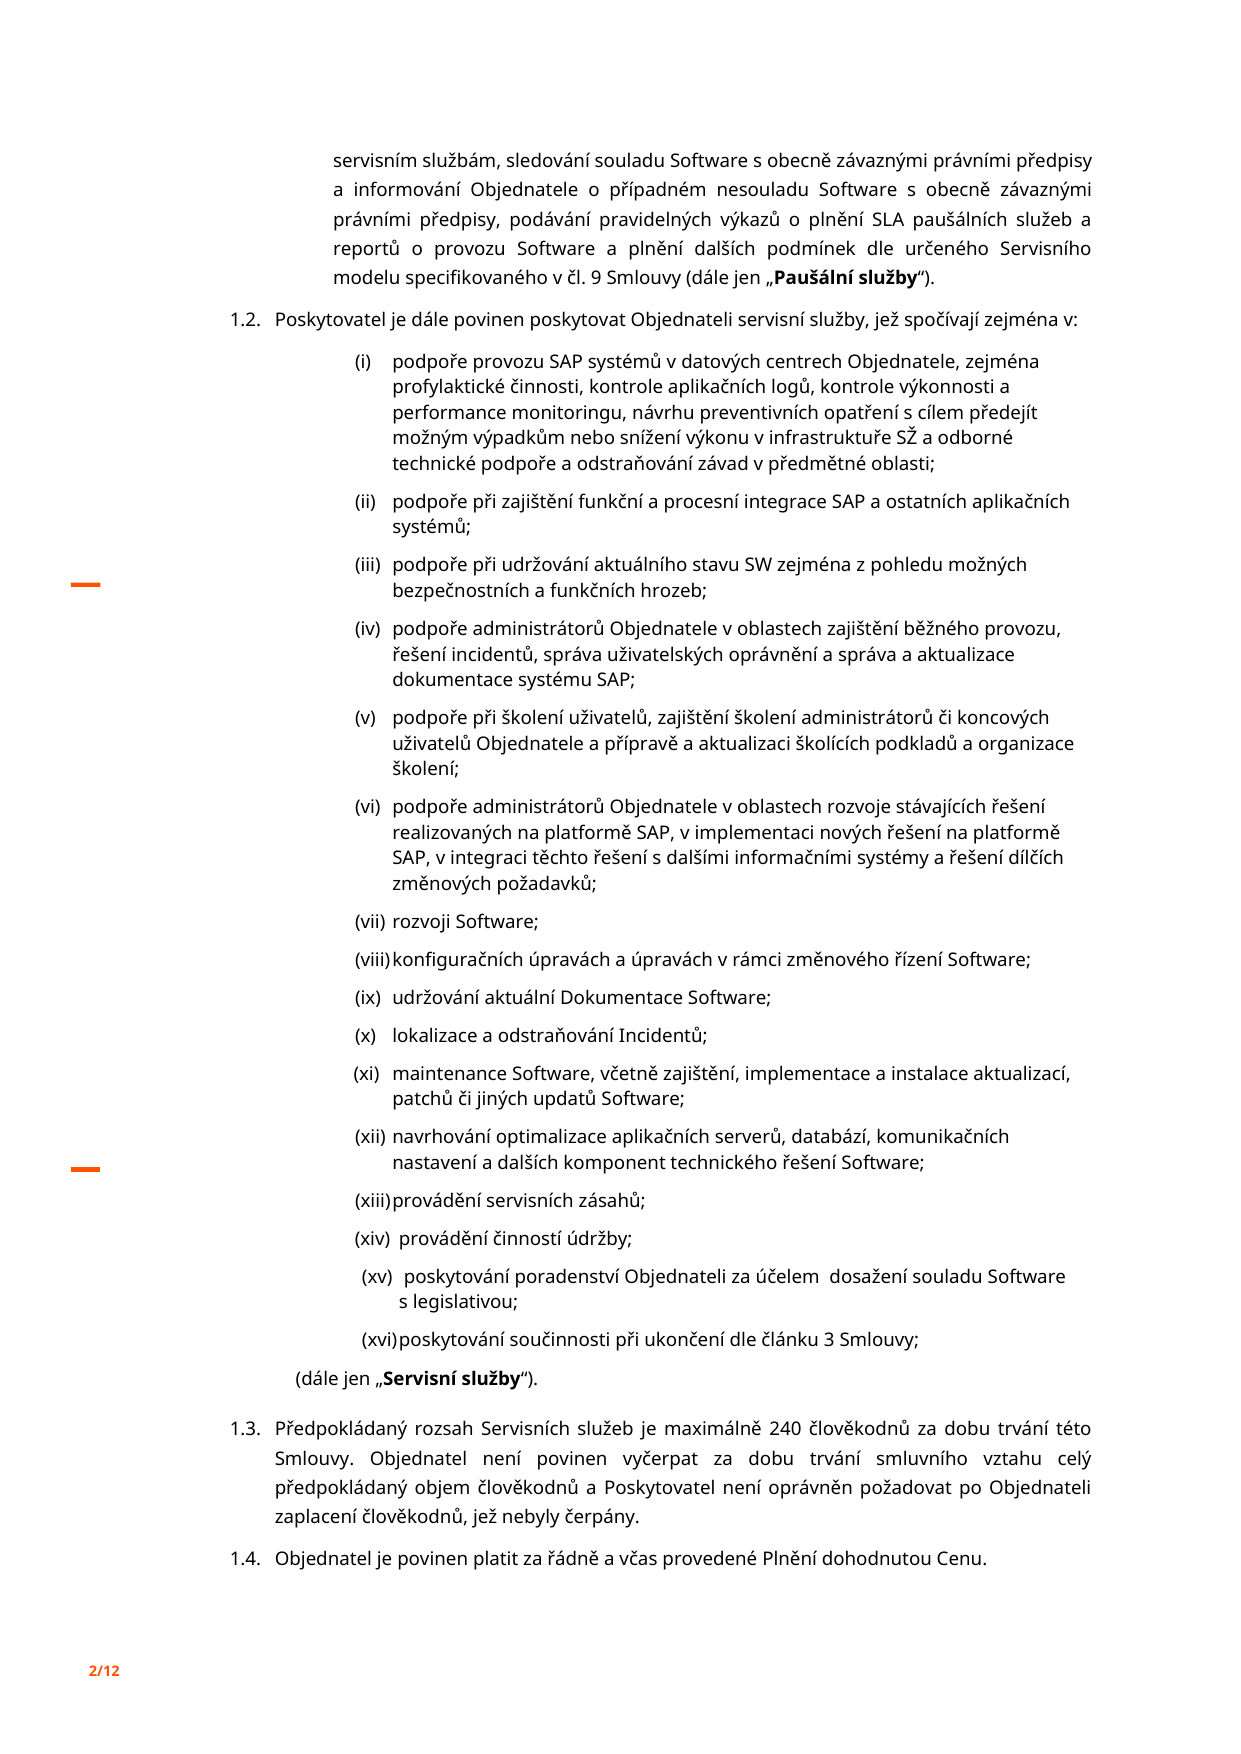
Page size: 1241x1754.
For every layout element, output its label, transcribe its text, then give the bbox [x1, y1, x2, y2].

list udržování aktuální Dokumentace Software; [355, 984, 1093, 1009]
list navrhování optimalizace aplikačních serverů, databází, komunikačních nastavení a dalších komponent technického řešení Software; [355, 1124, 1093, 1175]
list podpoře administrátorů Objednatele v oblastech rozvoje stávajících řešení realizovaných na platformě SAP, v implementaci nových řešení na platformě SAP, v integraci těchto řešení s dalšími informačními systémy a řešení dílčích změnových požadavků; [355, 793, 1093, 896]
list podpoře administrátorů Objednatele v oblastech zajištění běžného provozu, řešení incidentů, správa uživatelských oprávnění a správa a aktualizace dokumentace systému SAP; [355, 615, 1093, 692]
list lokalizace a odstraňování Incidentů; [355, 1022, 1093, 1048]
list poskytování poradenství Objednateli za účelem dosažení souladu Software s legislativou; [362, 1263, 1093, 1314]
list podpoře provozu SAP systémů v datových centrech Objednatele, zejména profylaktické činnosti, kontrole aplikačních logů, kontrole výkonnosti a performance monitoringu, návrhu preventivních opatření s cílem předejít možným výpadkům nebo snížení výkonu v infrastruktuře SŽ a odborné technické podpoře a odstraňování závad v předmětné oblasti; [355, 348, 1093, 476]
list Objednatel je povinen platit za řádně a včas provedené Plnění dohodnutou Cenu. [229, 1545, 1093, 1571]
list Poskytovatel je dále povinen poskytovat Objednateli servisní služby, jež spočívají zejména v: [229, 306, 1093, 332]
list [295, 147, 1093, 290]
list rozvoji Software; [355, 908, 1093, 933]
list podpoře při zajištění funkční a procesní integrace SAP a ostatních aplikačních systémů; [355, 488, 1093, 539]
text (dále jen „Servisní služby“). [222, 1365, 1093, 1390]
list maintenance Software, včetně zajištění, implementace a instalace aktualizací, patchů či jiných updatů Software; [353, 1060, 1093, 1111]
list poskytování součinnosti při ukončení dle článku 3 Smlouvy; [362, 1327, 1093, 1352]
list konfiguračních úpravách a úpravách v rámci změnového řízení Software; [355, 946, 1093, 972]
list provádění servisních zásahů; [355, 1187, 1093, 1213]
list podpoře při udržování aktuálního stavu SW zejména z pohledu možných bezpečnostních a funkčních hrozeb; [355, 552, 1093, 603]
list provádění činností údržby; [354, 1225, 1093, 1251]
list Předpokládaný rozsah Servisních služeb je maximálně 240 člověkodnů za dobu trvání této Smlouvy. Objednatel není povinen vyčerpat za dobu trvání smluvního vztahu celý předpokládaný objem člověkodnů a Poskytovatel není oprávněn požadovat po Objednateli zaplacení člověkodnů, jež nebyly čerpány. [229, 1416, 1093, 1529]
list podpoře při školení uživatelů, zajištění školení administrátorů či koncových uživatelů Objednatele a přípravě a aktualizaci školících podkladů a organizace školení; [355, 704, 1093, 781]
